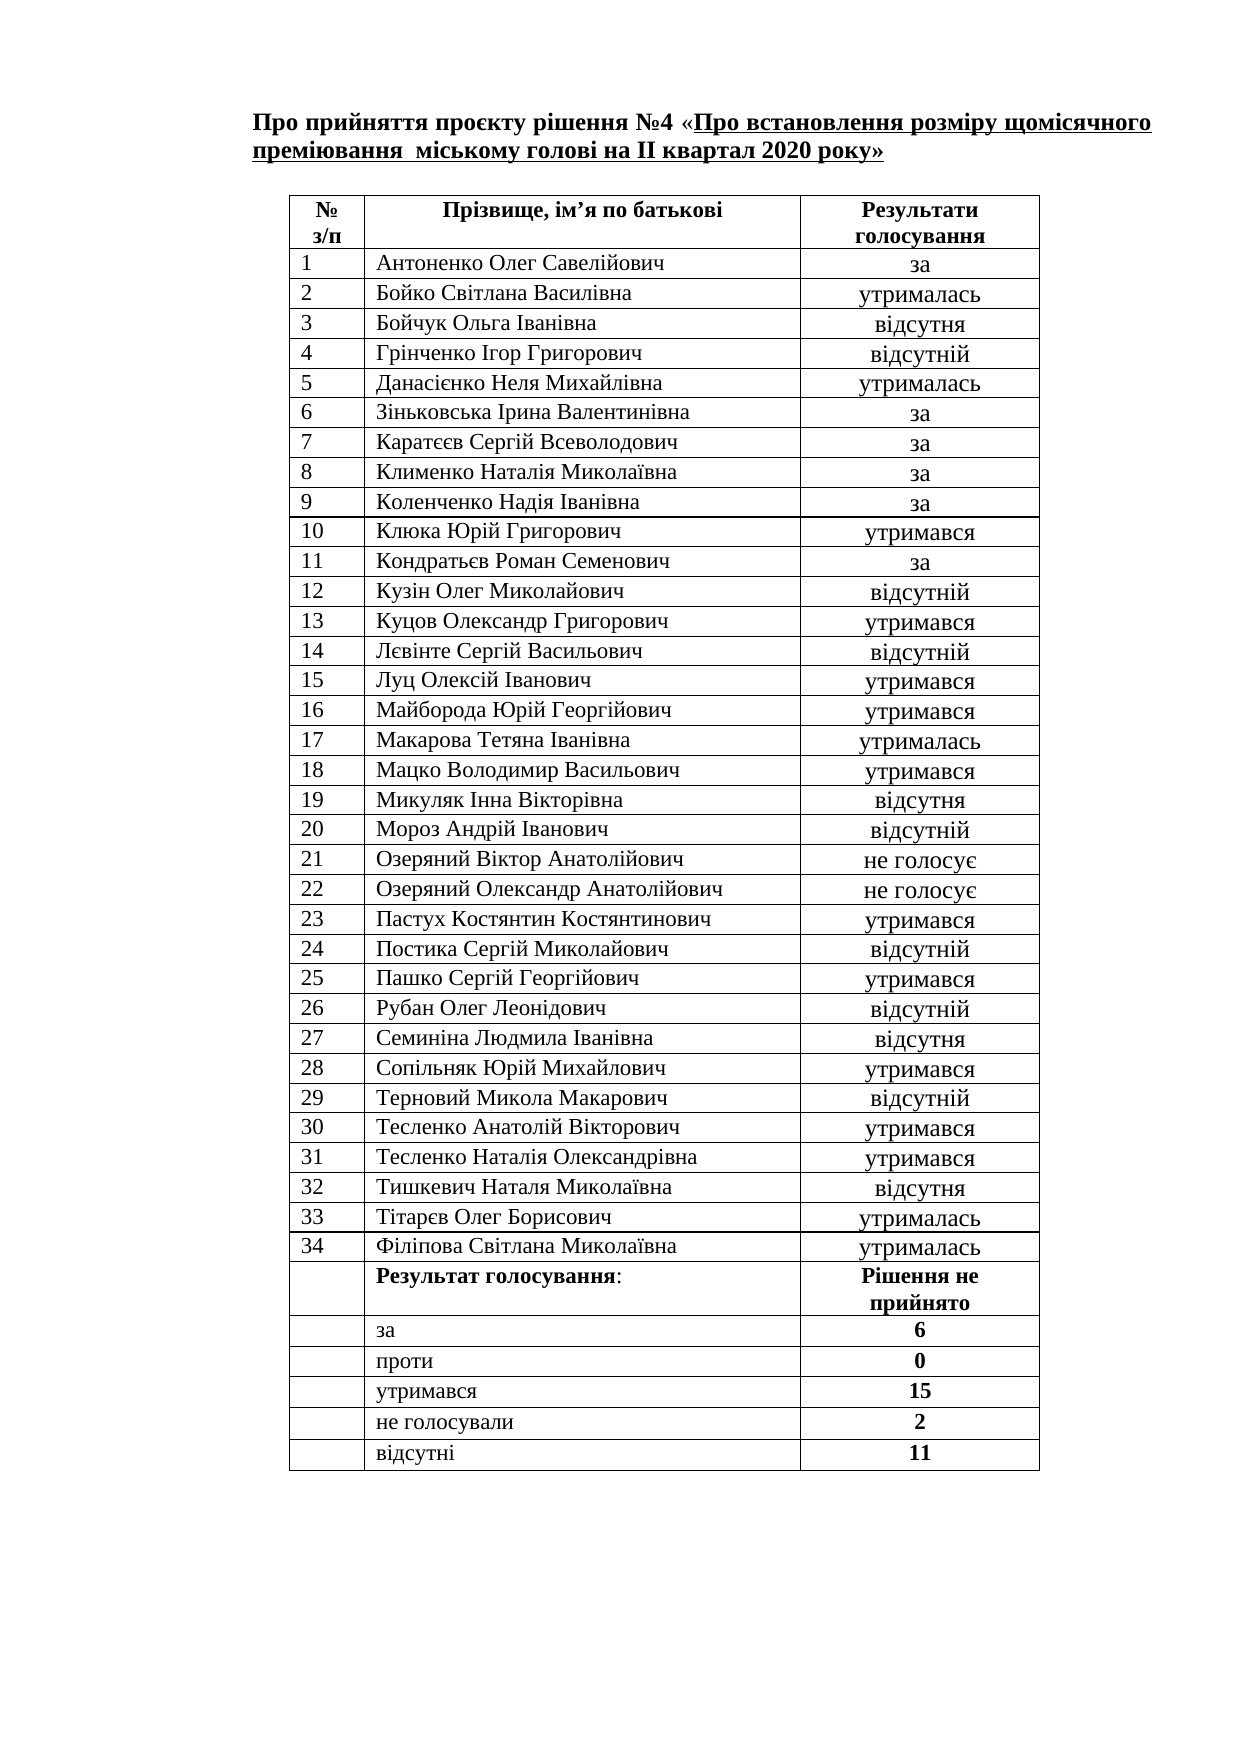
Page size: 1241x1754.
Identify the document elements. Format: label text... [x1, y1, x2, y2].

table_cell відсутній [801, 577, 1039, 606]
table_cell [290, 1408, 364, 1438]
table_cell за [801, 488, 1039, 516]
table_cell Рішення не прийнято [801, 1262, 1039, 1315]
table_cell утримався [801, 607, 1039, 636]
table_cell 7 [290, 428, 364, 457]
table_cell 4 [290, 339, 364, 367]
table_cell не голосує [801, 875, 1039, 904]
table_cell Луц Олексій Іванович [365, 666, 800, 695]
table_cell Каратєєв Сергій Всеволодович [365, 428, 800, 457]
table_cell 31 [290, 1143, 364, 1172]
table_cell відсутня [801, 1173, 1039, 1202]
table_cell 2 [290, 279, 364, 308]
table_cell 15 [290, 666, 364, 695]
table_cell утрималась [801, 279, 1039, 308]
table_cell 11 [801, 1440, 1039, 1470]
table_cell [290, 1316, 364, 1346]
table_cell 28 [290, 1054, 364, 1082]
table_cell 6 [290, 398, 364, 427]
table_cell 13 [290, 607, 364, 636]
table_cell утрималась [801, 1203, 1039, 1231]
table_cell Тишкевич Наталя Миколаївна [365, 1173, 800, 1202]
table_cell за [801, 547, 1039, 576]
table_header Прізвище, ім’я по батькові [365, 196, 800, 248]
table_cell Пастух Костянтин Костянтинович [365, 905, 800, 933]
table_cell відсутній [801, 815, 1039, 844]
table_cell Тітарєв Олег Борисович [365, 1203, 800, 1231]
table_cell утрималась [801, 726, 1039, 755]
table_cell за [801, 428, 1039, 457]
table_cell утримався [801, 905, 1039, 933]
table_cell Данасієнко Неля Михайлівна [365, 369, 800, 397]
table_cell Мацко Володимир Васильович [365, 756, 800, 784]
table_cell Грінченко Ігор Григорович [365, 339, 800, 367]
table_cell 26 [290, 994, 364, 1023]
table_cell 24 [290, 935, 364, 963]
table_cell утримався [801, 1143, 1039, 1172]
table_cell проти [365, 1347, 800, 1376]
table_cell утримався [801, 518, 1039, 546]
table_cell 34 [290, 1233, 364, 1261]
table_cell утримався [801, 696, 1039, 725]
table_cell утримався [365, 1377, 800, 1407]
table_header Результати голосування [801, 196, 1039, 248]
table_cell відсутній [801, 994, 1039, 1023]
table_cell [290, 1377, 364, 1407]
table_cell Антоненко Олег Савелійович [365, 249, 800, 278]
table_cell утрималась [801, 1233, 1039, 1261]
table_cell Рубан Олег Леонідович [365, 994, 800, 1023]
text Про прийняття проєкту рішення №4 «Про встановлення розміру щомісячного преміювання міському голові на ІІ квартал 2020 року» [252, 107, 1152, 164]
table_cell 27 [290, 1024, 364, 1053]
table_cell за [801, 458, 1039, 487]
table_cell 9 [290, 488, 364, 516]
table_cell не голосували [365, 1408, 800, 1438]
table_cell за [801, 249, 1039, 278]
table_cell 29 [290, 1084, 364, 1112]
table_cell Пашко Сергій Георгійович [365, 964, 800, 993]
table_cell відсутній [801, 637, 1039, 665]
table_cell Зіньковська Ірина Валентинівна [365, 398, 800, 427]
table_cell Тесленко Наталія Олександрівна [365, 1143, 800, 1172]
table_cell [290, 1347, 364, 1376]
table_cell 10 [290, 518, 364, 546]
table_cell 33 [290, 1203, 364, 1231]
table_cell 30 [290, 1113, 364, 1142]
table_cell 0 [801, 1347, 1039, 1376]
table_cell Микуляк Інна Вікторівна [365, 786, 800, 814]
table_cell 22 [290, 875, 364, 904]
table_cell Терновий Микола Макарович [365, 1084, 800, 1112]
table_cell за [365, 1316, 800, 1346]
table_cell 2 [801, 1408, 1039, 1438]
table_cell утрималась [801, 369, 1039, 397]
table_cell відсутній [801, 339, 1039, 367]
table_cell [290, 1440, 364, 1470]
table_cell Тесленко Анатолій Вікторович [365, 1113, 800, 1142]
table_cell не голосує [801, 845, 1039, 874]
table_cell 14 [290, 637, 364, 665]
table_cell 18 [290, 756, 364, 784]
table_cell Семиніна Людмила Іванівна [365, 1024, 800, 1053]
table_cell відсутня [801, 786, 1039, 814]
table_cell відсутня [801, 1024, 1039, 1053]
table_cell Мороз Андрій Іванович [365, 815, 800, 844]
table_cell 6 [801, 1316, 1039, 1346]
table_header № з/п [290, 196, 364, 248]
table_cell 23 [290, 905, 364, 933]
table_cell відсутні [365, 1440, 800, 1470]
table_cell Кузін Олег Миколайович [365, 577, 800, 606]
table_cell 11 [290, 547, 364, 576]
table_cell 21 [290, 845, 364, 874]
table_cell 32 [290, 1173, 364, 1202]
table_cell Результат голосування: [365, 1262, 800, 1315]
table_cell 5 [290, 369, 364, 397]
table_cell за [801, 398, 1039, 427]
table_cell Майборода Юрій Георгійович [365, 696, 800, 725]
table_cell 19 [290, 786, 364, 814]
table_cell відсутня [801, 309, 1039, 338]
table_cell Лєвінте Сергій Васильович [365, 637, 800, 665]
table_cell Філіпова Світлана Миколаївна [365, 1233, 800, 1261]
table_cell Куцов Олександр Григорович [365, 607, 800, 636]
table_cell Сопільняк Юрій Михайлович [365, 1054, 800, 1082]
table_cell утримався [801, 756, 1039, 784]
table_cell Клименко Наталія Миколаївна [365, 458, 800, 487]
table_cell 20 [290, 815, 364, 844]
table_cell утримався [801, 964, 1039, 993]
table_cell Бойко Світлана Василівна [365, 279, 800, 308]
table_cell відсутній [801, 1084, 1039, 1112]
table_cell Постика Сергій Миколайович [365, 935, 800, 963]
table_cell 17 [290, 726, 364, 755]
table_cell відсутній [801, 935, 1039, 963]
table_cell 12 [290, 577, 364, 606]
table_cell Макарова Тетяна Іванівна [365, 726, 800, 755]
table_cell [290, 1262, 364, 1315]
table_cell 16 [290, 696, 364, 725]
table_cell утримався [801, 666, 1039, 695]
table_cell Озеряний Віктор Анатолійович [365, 845, 800, 874]
table_cell 8 [290, 458, 364, 487]
table_cell Коленченко Надія Іванівна [365, 488, 800, 516]
table_cell Кондратьєв Роман Семенович [365, 547, 800, 576]
table_cell Клюка Юрій Григорович [365, 518, 800, 546]
table_cell Бойчук Ольга Іванівна [365, 309, 800, 338]
table_cell 25 [290, 964, 364, 993]
table_cell утримався [801, 1054, 1039, 1082]
table_cell Озеряний Олександр Анатолійович [365, 875, 800, 904]
table_cell 15 [801, 1377, 1039, 1407]
table_cell 3 [290, 309, 364, 338]
table_cell утримався [801, 1113, 1039, 1142]
table_cell 1 [290, 249, 364, 278]
